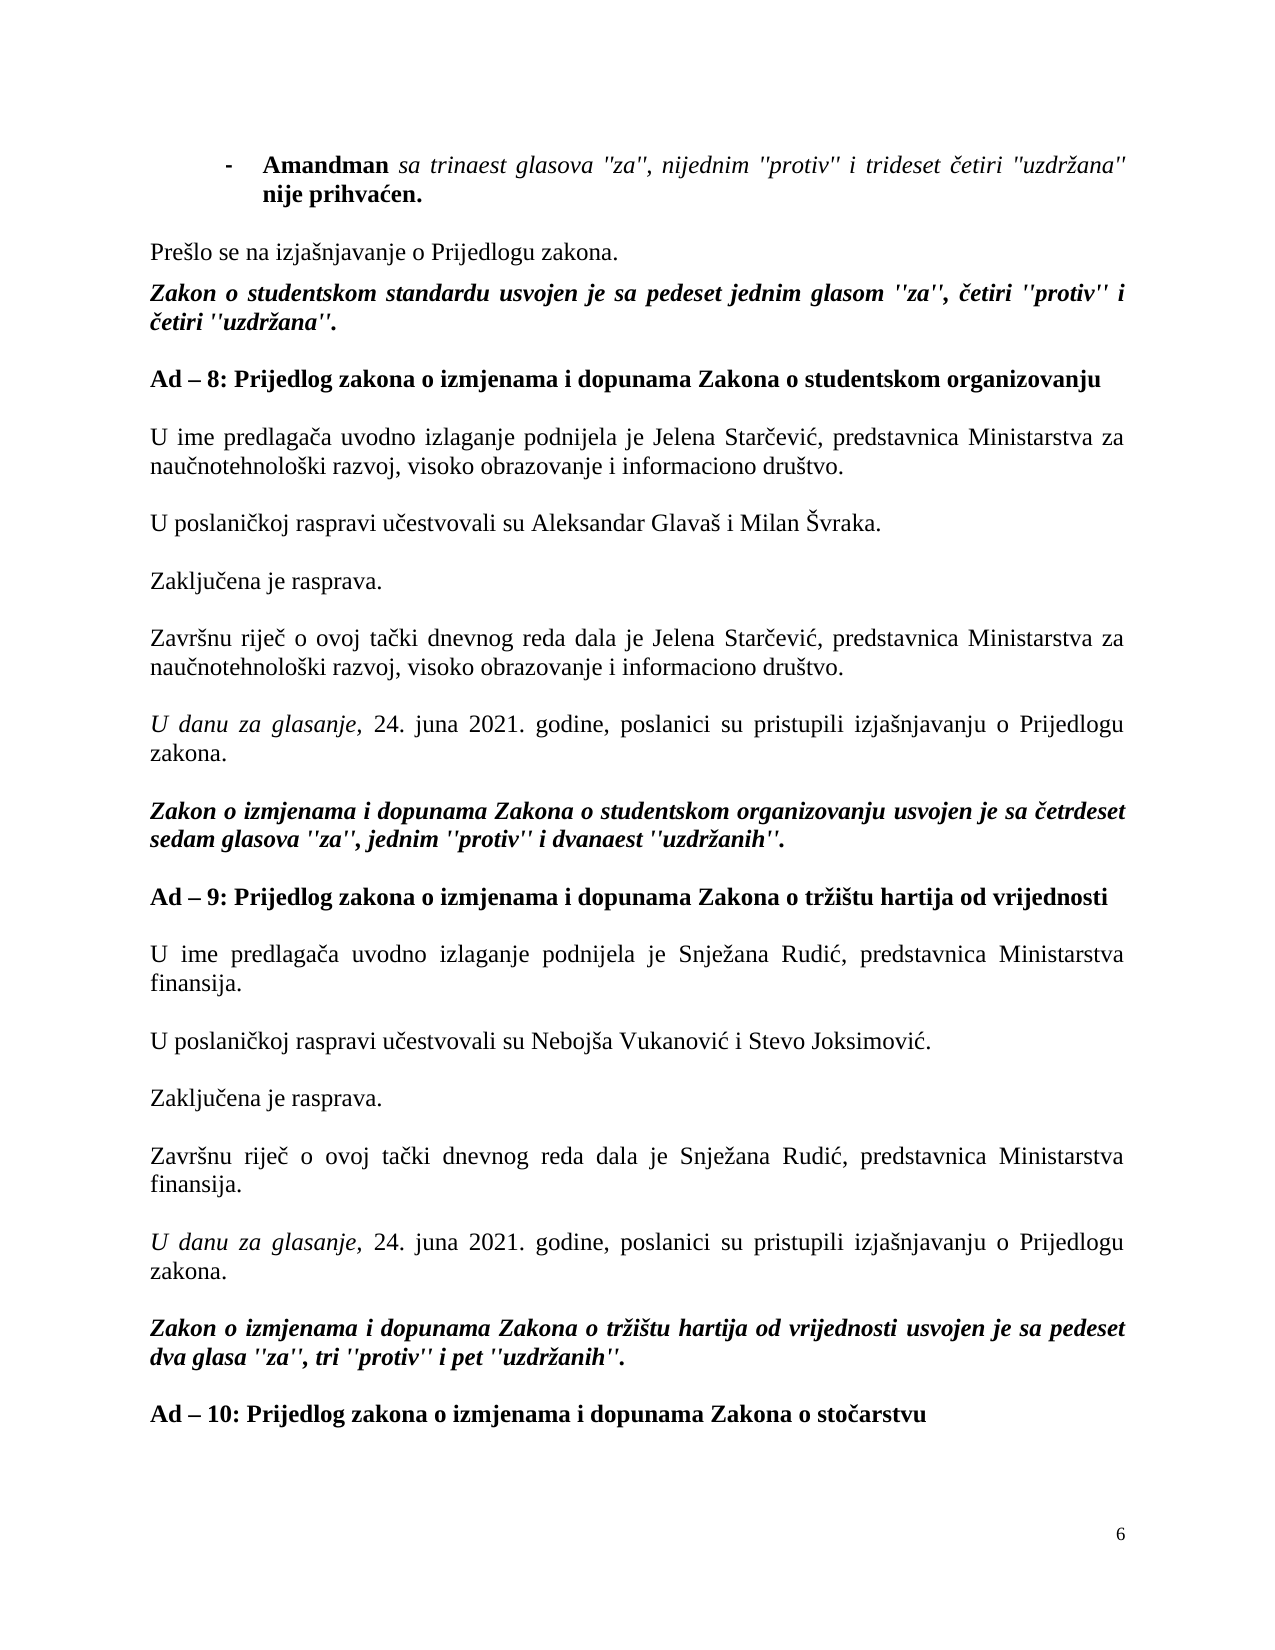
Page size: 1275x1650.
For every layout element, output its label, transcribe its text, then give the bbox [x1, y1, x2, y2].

text Završnu riječ o ovoj tački dnevnog reda dala je Jelena Starčević, predstavnica Ministarstva za naučnotehnološki razvoj, visoko obrazovanje i informaciono društvo. [150, 623, 1125, 681]
text U ime predlagača uvodno izlaganje podnijela je Jelena Starčević, predstavnica Ministarstva za naučnotehnološki razvoj, visoko obrazovanje i informaciono društvo. [150, 422, 1125, 479]
text U danu za glasanje, 24. juna 2021. godine, poslanici su pristupili izjašnjavanju o Prijedlogu zakona. [150, 1227, 1125, 1284]
text U ime predlagača uvodno izlaganje podnijela je Snježana Rudić, predstavnica Ministarstva finansija. [150, 939, 1125, 997]
list Amandman sa trinaest glasova ''za'', nijednim ''protiv'' i trideset četiri ''uzdržana'' nije prihvaćen. [225, 150, 1125, 208]
text Zaključena je rasprava. [150, 566, 1125, 594]
text Zaključena je rasprava. [150, 1083, 1125, 1112]
text Ad – 8: Prijedlog zakona o izmjenama i dopunama Zakona o studentskom organizovanju [150, 364, 1125, 393]
text U poslaničkoj raspravi učestvovali su Aleksandar Glavaš i Milan Švraka. [150, 508, 1125, 537]
text Ad – 10: Prijedlog zakona o izmjenama i dopunama Zakona o stočarstvu [150, 1399, 1125, 1428]
text U poslaničkoj raspravi učestvovali su Nebojša Vukanović i Stevo Joksimović. [150, 1026, 1125, 1054]
text Zakon o izmjenama i dopunama Zakona o tržištu hartija od vrijednosti usvojen je sa pedeset dva glasa ''za'', tri ''protiv'' i pet ''uzdržanih''. [150, 1313, 1125, 1371]
text Zakon o studentskom standardu usvojen je sa pedeset jednim glasom ''za'', četiri ''protiv'' i četiri ''uzdržana''. [150, 278, 1125, 336]
text U danu za glasanje, 24. juna 2021. godine, poslanici su pristupili izjašnjavanju o Prijedlogu zakona. [150, 709, 1125, 767]
text Ad – 9: Prijedlog zakona o izmjenama i dopunama Zakona o tržištu hartija od vrijednosti [150, 882, 1125, 911]
text Zakon o izmjenama i dopunama Zakona o studentskom organizovanju usvojen je sa četrdeset sedam glasova ''za'', jednim ''protiv'' i dvanaest ''uzdržanih''. [150, 796, 1125, 853]
text Prešlo se na izjašnjavanje o Prijedlogu zakona. [150, 237, 1125, 266]
text Završnu riječ o ovoj tački dnevnog reda dala je Snježana Rudić, predstavnica Ministarstva finansija. [150, 1141, 1125, 1198]
